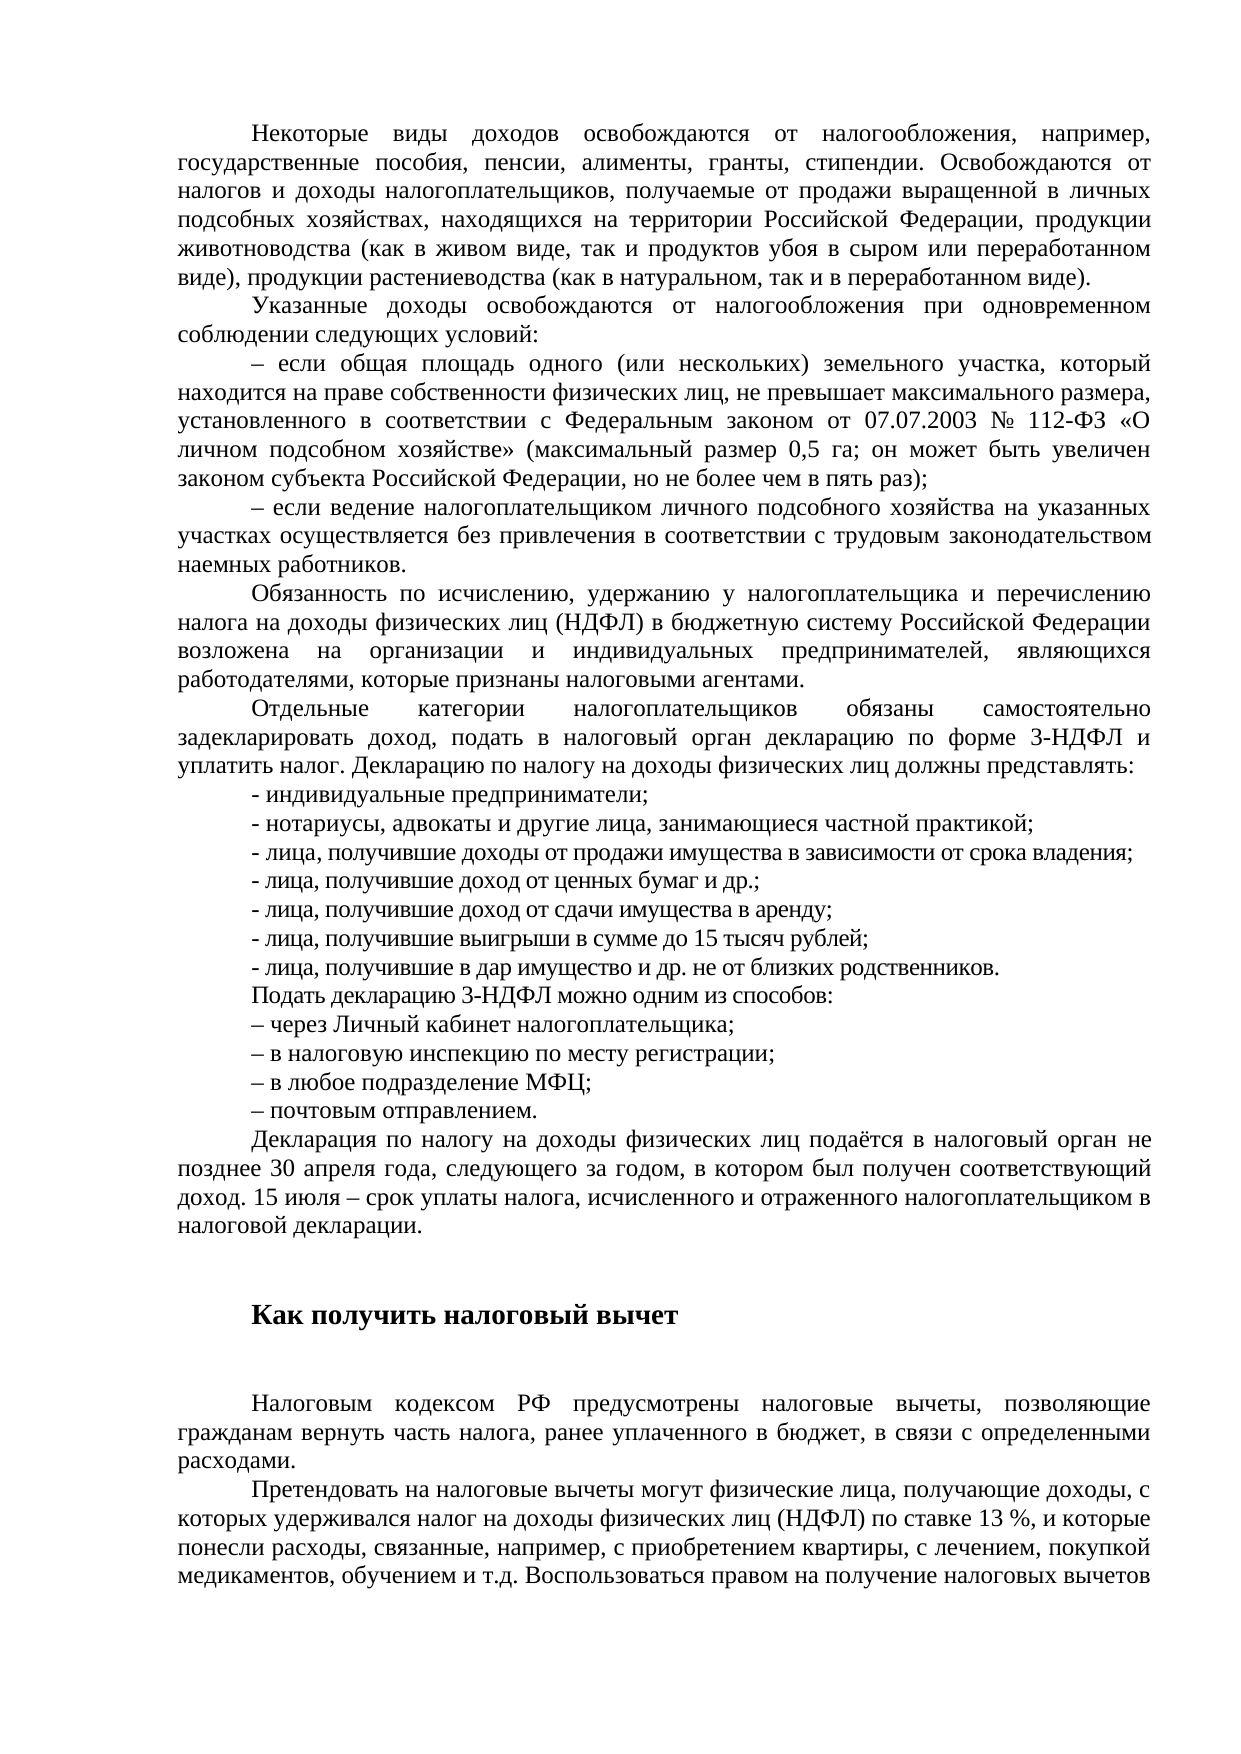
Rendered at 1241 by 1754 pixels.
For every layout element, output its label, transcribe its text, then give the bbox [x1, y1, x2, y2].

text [177, 1474, 1152, 1589]
text – через Личный кабинет налогоплательщика; [177, 1009, 1152, 1038]
text – в любое подразделение МФЦ; [177, 1067, 1152, 1096]
text – если ведение налогоплательщиком личного подсобного хозяйства на указанных участках осуществляется без привлечения в соответствии с трудовым законодательством наемных работников. [177, 492, 1152, 578]
text – почтовым отправлением. [177, 1096, 1152, 1124]
text Обязанность по исчислению, удержанию у налогоплательщика и перечислению налога на доходы физических лиц (НДФЛ) в бюджетную систему Российской Федерации возложена на организации и индивидуальных предпринимателей, являющихся работодателями, которые признаны налоговыми агентами. [177, 578, 1152, 693]
text - индивидуальные предприниматели; [177, 779, 1152, 808]
text – если общая площадь одного (или нескольких) земельного участка, который находится на праве собственности физических лиц, не превышает максимального размера, установленного в соответствии с Федеральным законом от 07.07.2003 № 112-ФЗ «О личном подсобном хозяйстве» (максимальный размер 0,5 га; он может быть увеличен законом субъекта Российской Федерации, но не более чем в пять раз); [177, 348, 1152, 492]
text Как получить налоговый вычет [177, 1297, 1152, 1330]
text - нотариусы, адвокаты и другие лица, занимающиеся частной практикой; [177, 808, 1152, 837]
text Отдельные категории налогоплательщиков обязаны самостоятельно задекларировать доход, подать в налоговый орган декларацию по форме 3-НДФЛ и уплатить налог. Декларацию по налогу на доходы физических лиц должны представлять: [177, 693, 1152, 779]
list - лица, получившие в дар имущество и др. не от близких родственников. [177, 952, 1152, 981]
text – в налоговую инспекцию по месту регистрации; [177, 1038, 1152, 1067]
text Декларация по налогу на доходы физических лиц подаётся в налоговый орган не позднее 30 апреля года, следующего за годом, в котором был получен соответствующий доход. 15 июля – срок уплаты налога, исчисленного и отраженного налогоплательщиком в налоговой декларации. [177, 1124, 1152, 1239]
text Налоговым кодексом РФ предусмотрены налоговые вычеты, позволяющие гражданам вернуть часть налога, ранее уплаченного в бюджет, в связи с определенными расходами. [177, 1388, 1152, 1474]
list - лица, получившие выигрыши в сумме до 15 тысяч рублей; [177, 923, 1152, 952]
text Указанные доходы освобождаются от налогообложения при одновременном соблюдении следующих условий: [177, 291, 1152, 348]
text Некоторые виды доходов освобождаются от налогообложения, например, государственные пособия, пенсии, алименты, гранты, стипендии. Освобождаются от налогов и доходы налогоплательщиков, получаемые от продажи выращенной в личных подсобных хозяйствах, находящихся на территории Российской Федерации, продукции животноводства (как в живом виде, так и продуктов убоя в сыром или переработанном виде), продукции растениеводства (как в натуральном, так и в переработанном виде). [177, 118, 1152, 291]
list - лица, получившие доход от сдачи имущества в аренду; [177, 894, 1152, 923]
list - лица, получившие доходы от продажи имущества в зависимости от срока владения; [177, 837, 1152, 866]
list Подать декларацию 3-НДФЛ можно одним из способов: [177, 981, 1152, 1009]
list - лица, получившие доход от ценных бумаг и др.; [177, 866, 1152, 894]
